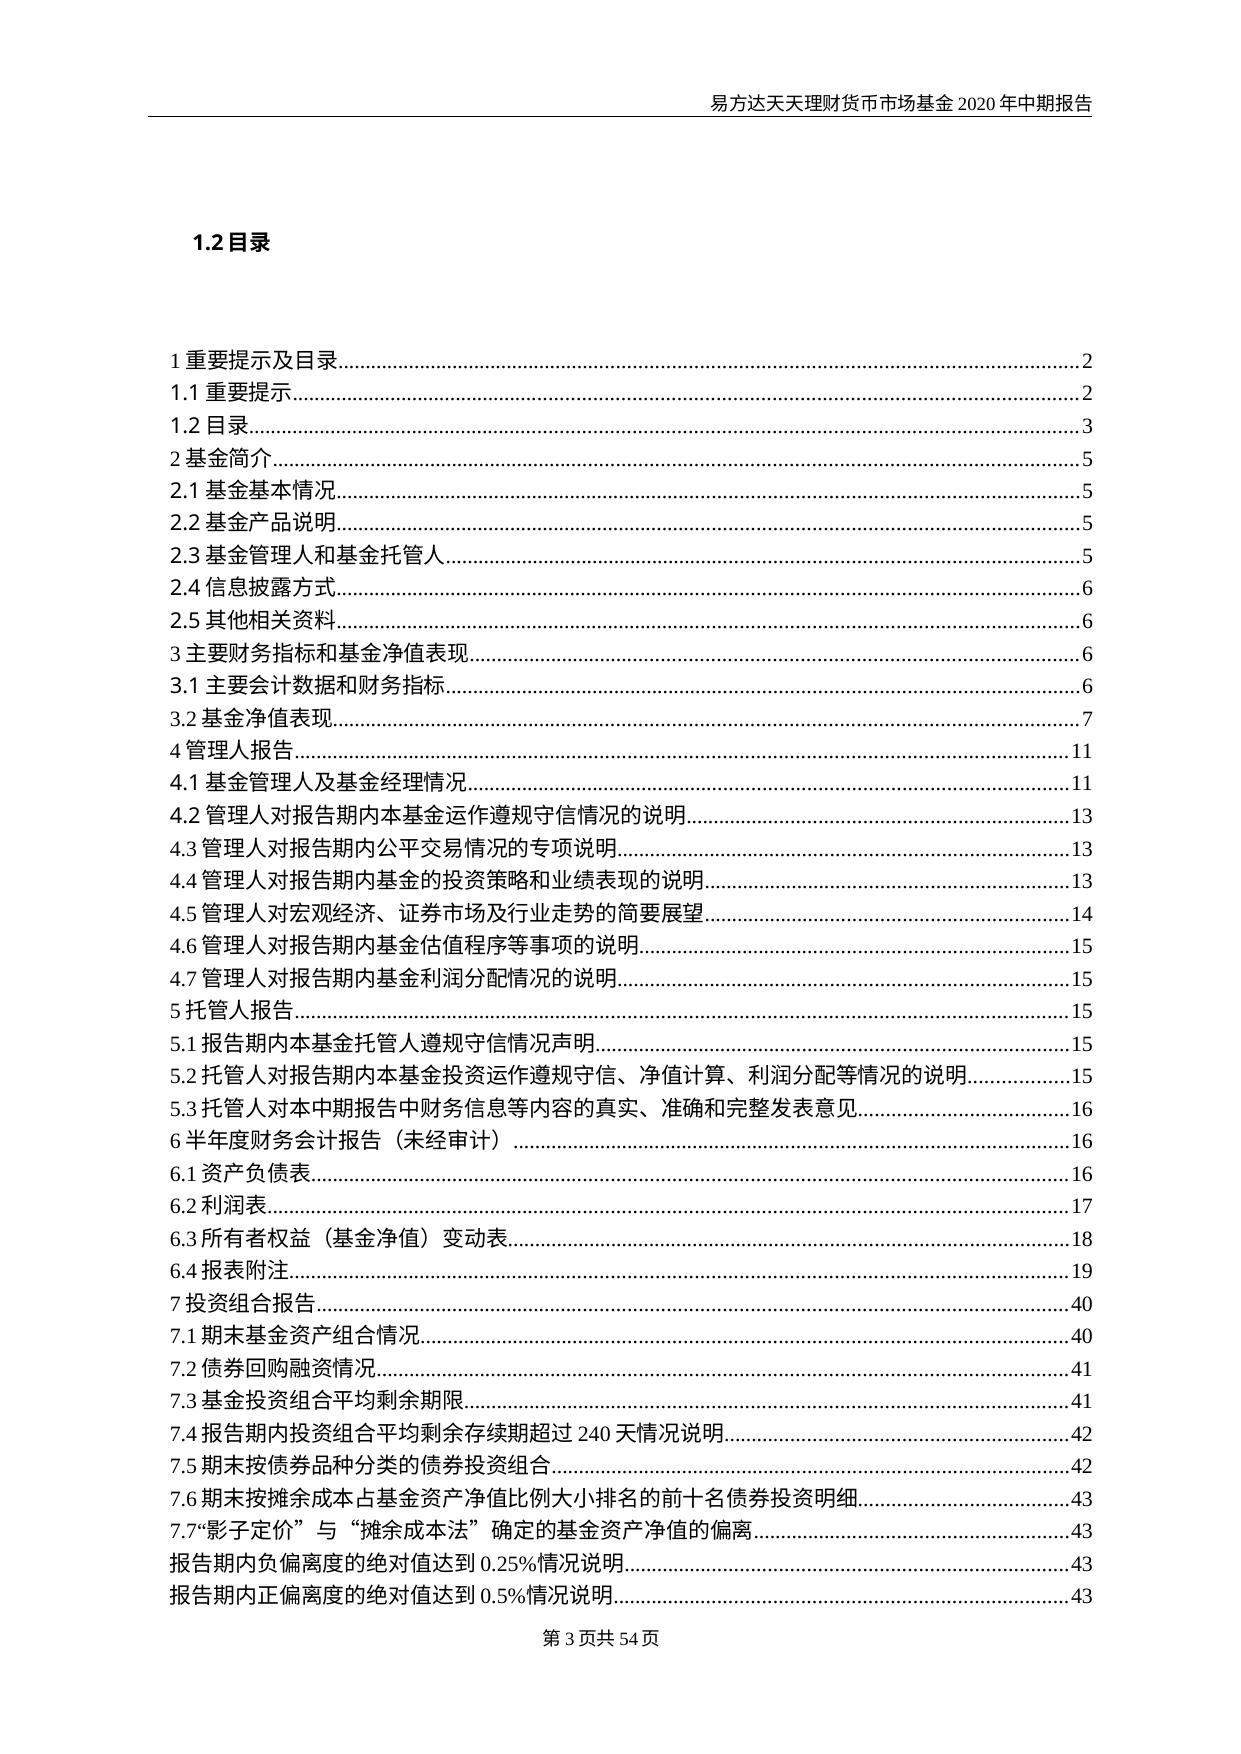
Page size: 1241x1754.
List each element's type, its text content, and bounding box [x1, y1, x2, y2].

text 2.1基金基本情况 5 [169, 473, 1071, 505]
text 5托管人报告 15 [169, 993, 1071, 1025]
text 4.1基金管理人及基金经理情况 11 [169, 765, 1071, 798]
text 3主要财务指标和基金净值表现 6 [169, 635, 1071, 668]
text 7.4报告期内投资组合平均剩余存续期超过240天情况说明 42 [169, 1415, 1071, 1448]
text 报告期内负偏离度的绝对值达到0.25%情况说明 43 [169, 1545, 1071, 1578]
text 4.3管理人对报告期内公平交易情况的专项说明 13 [169, 830, 1071, 863]
text 4.4管理人对报告期内基金的投资策略和业绩表现的说明 13 [169, 863, 1071, 895]
text 7.3基金投资组合平均剩余期限 41 [169, 1383, 1071, 1415]
text 5.3托管人对本中期报告中财务信息等内容的真实、准确和完整发表意见 16 [169, 1090, 1071, 1123]
subtitle 1.2目录 [192, 224, 1092, 257]
text 6.1资产负债表 16 [169, 1155, 1071, 1188]
text 1重要提示及目录 2 [169, 343, 1071, 375]
text 7.6期末按摊余成本占基金资产净值比例大小排名的前十名债券投资明细 43 [169, 1480, 1071, 1513]
text 3.1主要会计数据和财务指标 6 [169, 668, 1071, 700]
text 4.2管理人对报告期内本基金运作遵规守信情况的说明 13 [169, 798, 1071, 830]
text 2.5其他相关资料 6 [169, 603, 1071, 635]
text 7.1期末基金资产组合情况 40 [169, 1318, 1071, 1350]
text 1.2目录 3 [169, 408, 1071, 440]
text 2基金简介 5 [169, 440, 1071, 473]
text 5.1报告期内本基金托管人遵规守信情况声明 15 [169, 1025, 1071, 1058]
text 2.3基金管理人和基金托管人 5 [169, 538, 1071, 570]
text 7.5期末按债券品种分类的债券投资组合 42 [169, 1448, 1071, 1480]
text 1.1重要提示 2 [169, 375, 1071, 408]
text 4管理人报告 11 [169, 733, 1071, 765]
text 2.2基金产品说明 5 [169, 505, 1071, 538]
text 2.4信息披露方式 6 [169, 570, 1071, 603]
text 7投资组合报告 40 [169, 1285, 1071, 1318]
text 6.4报表附注 19 [169, 1253, 1071, 1285]
text 3.2基金净值表现 7 [169, 700, 1071, 733]
text 6半年度财务会计报告（未经审计） 16 [169, 1123, 1071, 1155]
text 4.5管理人对宏观经济、证券市场及行业走势的简要展望 14 [169, 895, 1071, 928]
text 报告期内正偏离度的绝对值达到0.5%情况说明 43 [169, 1578, 1071, 1610]
text 4.7管理人对报告期内基金利润分配情况的说明 15 [169, 960, 1071, 993]
text 7.2债券回购融资情况 41 [169, 1350, 1071, 1383]
text 7.7“影子定价”与“摊余成本法”确定的基金资产净值的偏离 43 [169, 1513, 1071, 1545]
text 6.2利润表 17 [169, 1188, 1071, 1220]
text 5.2托管人对报告期内本基金投资运作遵规守信、净值计算、利润分配等情况的说明 15 [169, 1058, 1071, 1090]
text 6.3所有者权益（基金净值）变动表 18 [169, 1220, 1071, 1253]
text 4.6管理人对报告期内基金估值程序等事项的说明 15 [169, 928, 1071, 960]
